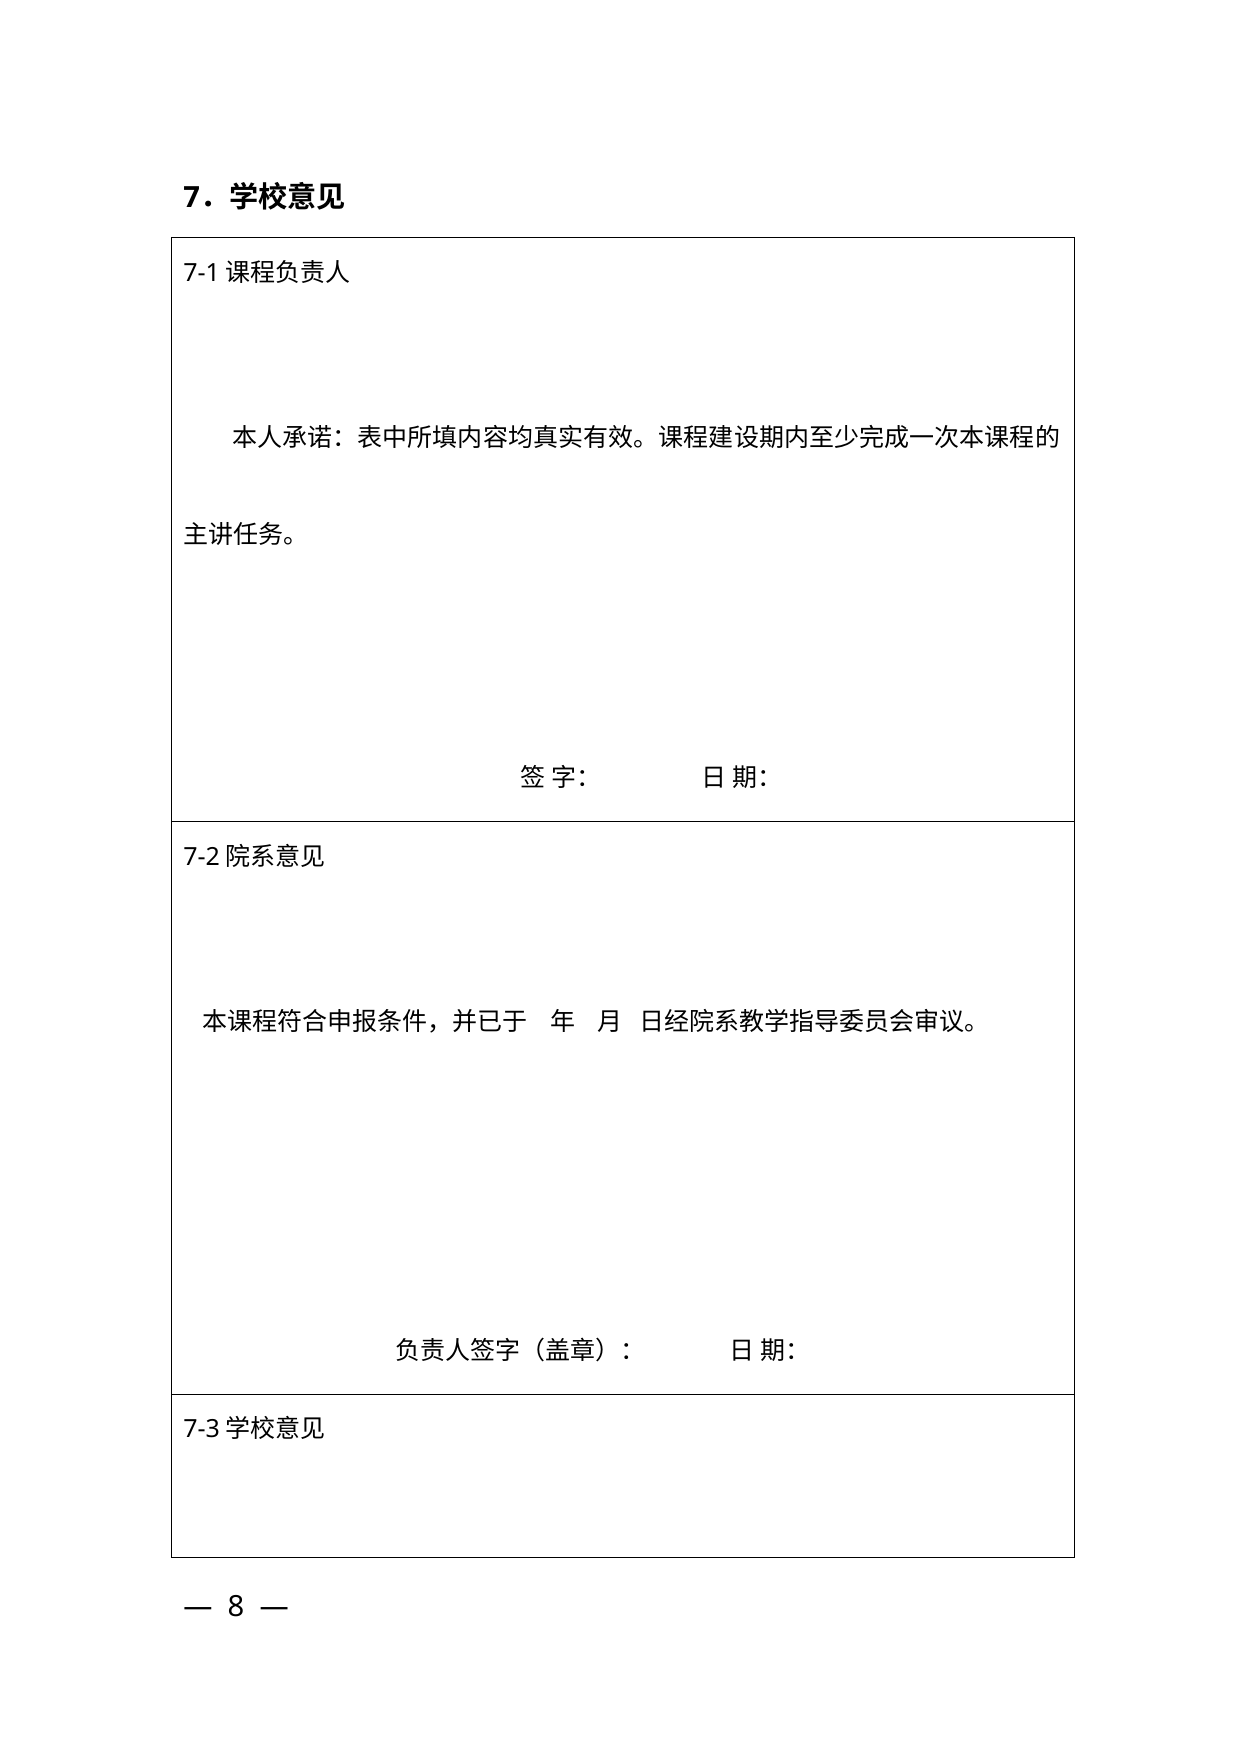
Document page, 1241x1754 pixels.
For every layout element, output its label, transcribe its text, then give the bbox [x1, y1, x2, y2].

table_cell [172, 1395, 1074, 1557]
table_header 7-1课程负责人 本人承诺：表中所填内容均真实有效。课程建设期内至少完成一次本课程的主讲任务。 签 字： 日 期： [172, 238, 1074, 821]
table_cell 7-2院系意见 本课程符合申报条件，并已于 年 月 日经院系教学指导委员会审议。 负责人签字（盖章）： 日 期： [172, 822, 1074, 1393]
text 7．学校意见 [183, 173, 1063, 216]
